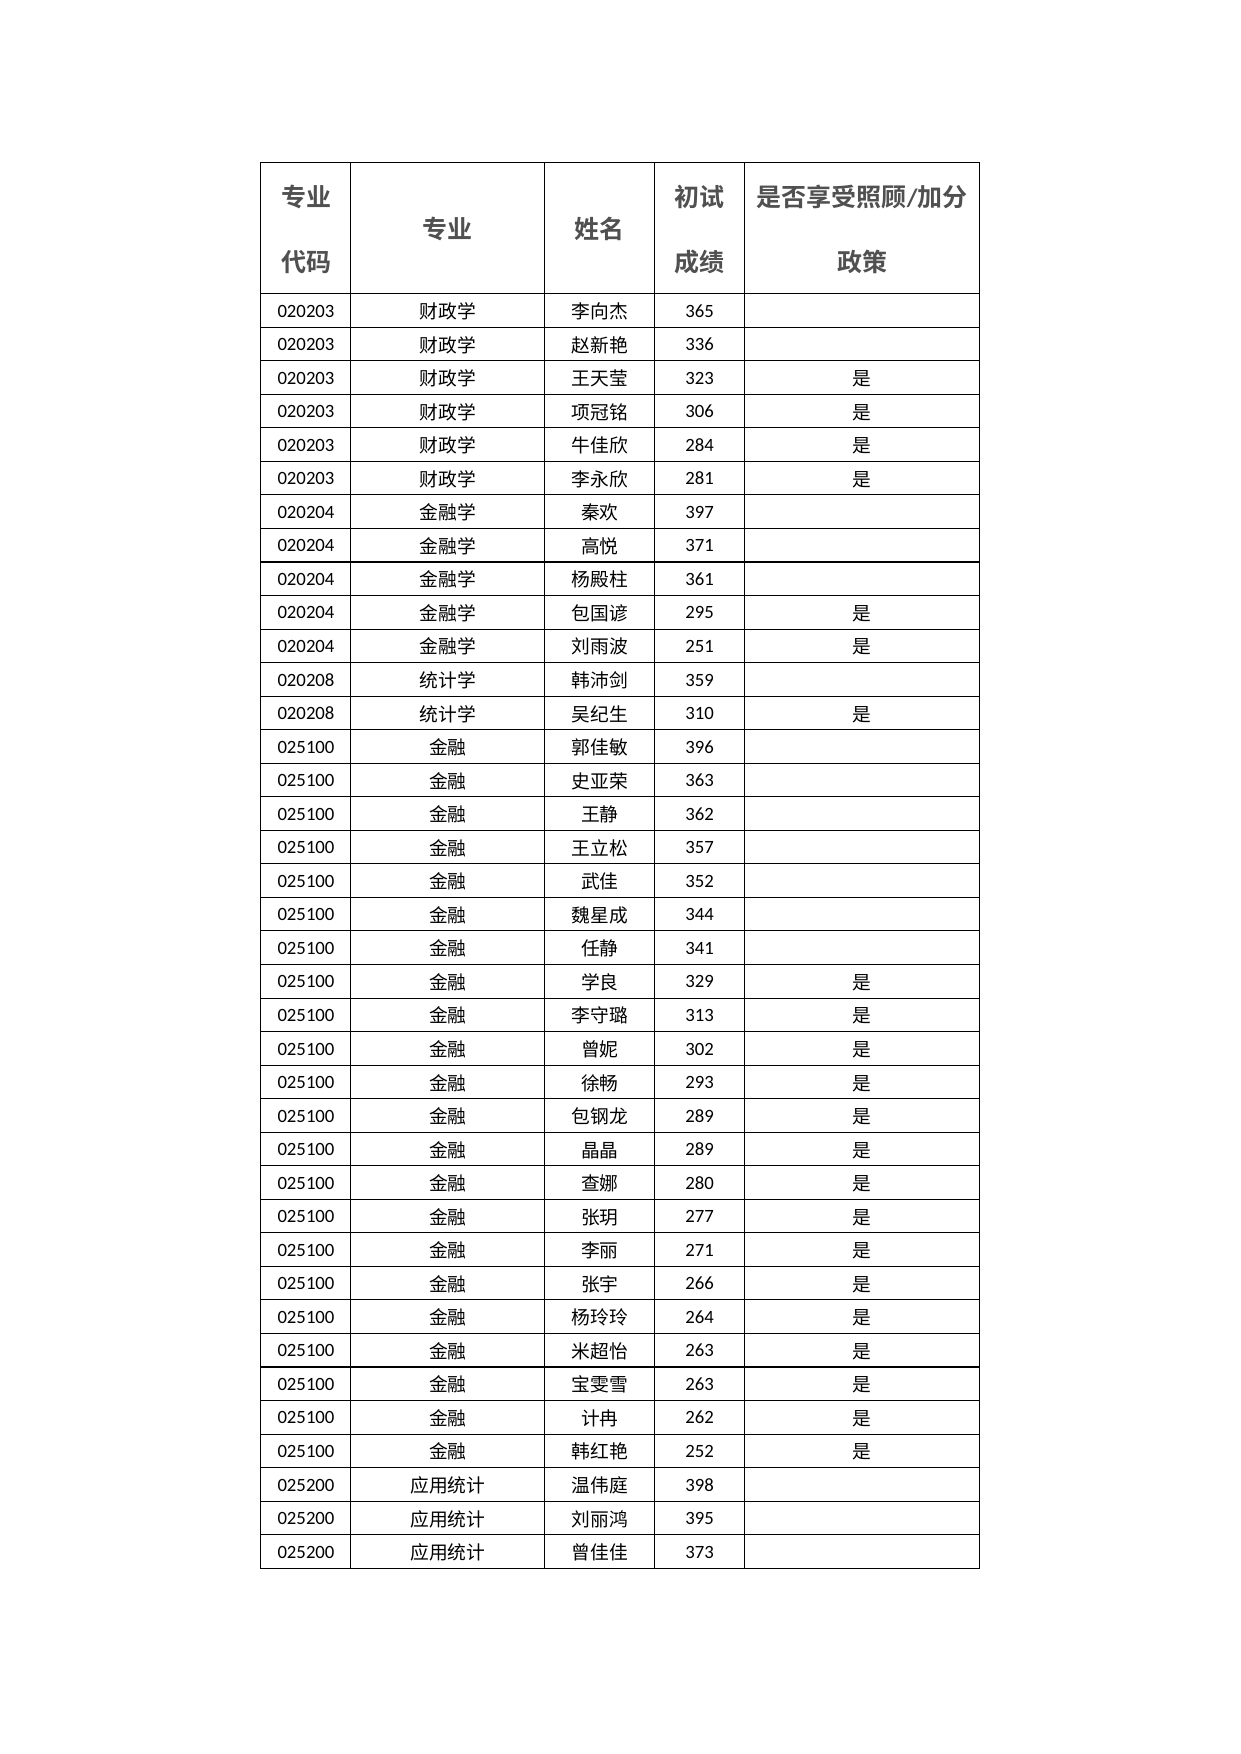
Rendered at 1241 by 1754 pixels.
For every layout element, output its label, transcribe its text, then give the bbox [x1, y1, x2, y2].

table_cell 武佳 [545, 864, 654, 897]
table_cell 韩红艳 [545, 1435, 654, 1467]
table_cell 金融学 [351, 596, 544, 628]
table_cell [745, 898, 979, 930]
table_cell 020203 [261, 462, 350, 494]
table_cell 020203 [261, 294, 350, 327]
table_cell 计冉 [545, 1401, 654, 1433]
table_cell 020203 [261, 428, 350, 461]
table_cell 266 [655, 1267, 744, 1299]
table_cell 295 [655, 596, 744, 628]
table_cell 李丽 [545, 1233, 654, 1266]
table_cell 徐畅 [545, 1066, 654, 1098]
table_cell [745, 1502, 979, 1534]
table_header 姓名 [545, 163, 654, 293]
table_cell 262 [655, 1401, 744, 1433]
table_cell 金融学 [351, 630, 544, 662]
table_cell 金融 [351, 1099, 544, 1132]
table_cell 是 [745, 1300, 979, 1333]
table_cell 牛佳欣 [545, 428, 654, 461]
table_cell 韩沛剑 [545, 663, 654, 696]
table_cell 财政学 [351, 294, 544, 327]
table_cell 020203 [261, 328, 350, 360]
table_cell 吴纪生 [545, 697, 654, 729]
table_cell 025100 [261, 1066, 350, 1098]
table_cell 杨玲玲 [545, 1300, 654, 1333]
table_cell 是 [745, 630, 979, 662]
table_cell 魏星成 [545, 898, 654, 930]
table_cell 财政学 [351, 361, 544, 394]
table_cell 金融 [351, 1334, 544, 1366]
table_cell 357 [655, 831, 744, 863]
table_cell 020208 [261, 663, 350, 696]
table_header 是否享受照顾/加分政策 [745, 163, 979, 293]
table_cell [745, 797, 979, 830]
table_cell 财政学 [351, 328, 544, 360]
table_cell 373 [655, 1535, 744, 1568]
table_cell 应用统计 [351, 1468, 544, 1501]
table_cell 金融 [351, 898, 544, 930]
table_cell 289 [655, 1133, 744, 1165]
table_cell 280 [655, 1166, 744, 1199]
table_cell 306 [655, 395, 744, 427]
table_cell 323 [655, 361, 744, 394]
table_header 专业 [351, 163, 544, 293]
table_cell 025100 [261, 797, 350, 830]
table_cell 025100 [261, 864, 350, 897]
table_cell 史亚荣 [545, 764, 654, 796]
table_cell 李永欣 [545, 462, 654, 494]
table_cell 金融 [351, 931, 544, 964]
table_cell 金融 [351, 1200, 544, 1232]
table_cell 025100 [261, 1166, 350, 1199]
table_cell 293 [655, 1066, 744, 1098]
table_cell [745, 931, 979, 964]
table_cell 是 [745, 1334, 979, 1366]
table_cell 025100 [261, 898, 350, 930]
table_cell 336 [655, 328, 744, 360]
table_cell 020203 [261, 395, 350, 427]
table_cell 365 [655, 294, 744, 327]
table_cell 是 [745, 1066, 979, 1098]
table_cell 金融 [351, 1032, 544, 1064]
table_cell 财政学 [351, 428, 544, 461]
table_cell 刘丽鸿 [545, 1502, 654, 1534]
table_cell [745, 294, 979, 327]
table_cell 包国谚 [545, 596, 654, 628]
table_cell 是 [745, 1233, 979, 1266]
table_cell 020204 [261, 596, 350, 628]
table_cell 金融 [351, 797, 544, 830]
table_cell 应用统计 [351, 1502, 544, 1534]
table_cell 313 [655, 999, 744, 1031]
table_cell 277 [655, 1200, 744, 1232]
table_cell 025200 [261, 1502, 350, 1534]
table_cell 金融 [351, 730, 544, 763]
table_cell 晶晶 [545, 1133, 654, 1165]
table_cell 025100 [261, 1368, 350, 1400]
table_cell 025100 [261, 1099, 350, 1132]
table_cell 025100 [261, 831, 350, 863]
table_cell 金融 [351, 1267, 544, 1299]
table_cell 秦欢 [545, 495, 654, 528]
table_cell 020204 [261, 495, 350, 528]
table_cell 025100 [261, 1401, 350, 1433]
table_cell 025100 [261, 1334, 350, 1366]
table_cell 252 [655, 1435, 744, 1467]
table_cell 398 [655, 1468, 744, 1501]
table_cell 是 [745, 596, 979, 628]
table_cell 025100 [261, 730, 350, 763]
table_cell 查娜 [545, 1166, 654, 1199]
table_cell 金融 [351, 831, 544, 863]
table_cell 395 [655, 1502, 744, 1534]
table_cell 是 [745, 395, 979, 427]
table_cell 金融 [351, 965, 544, 997]
table_cell [745, 831, 979, 863]
table_cell 310 [655, 697, 744, 729]
table_cell 金融 [351, 864, 544, 897]
table_cell 杨殿柱 [545, 563, 654, 595]
table_cell 020204 [261, 563, 350, 595]
table_cell 李向杰 [545, 294, 654, 327]
table_cell 025100 [261, 965, 350, 997]
table_cell 王天莹 [545, 361, 654, 394]
table_cell 263 [655, 1334, 744, 1366]
table_cell 金融 [351, 1435, 544, 1467]
table_cell 曾妮 [545, 1032, 654, 1064]
table_cell 包钢龙 [545, 1099, 654, 1132]
table_cell [745, 495, 979, 528]
table_cell 284 [655, 428, 744, 461]
table_cell 是 [745, 697, 979, 729]
table_cell 项冠铭 [545, 395, 654, 427]
table_cell 是 [745, 1401, 979, 1433]
table_cell 025200 [261, 1535, 350, 1568]
table_cell 应用统计 [351, 1535, 544, 1568]
table_cell 是 [745, 1267, 979, 1299]
table_cell 金融学 [351, 563, 544, 595]
table_cell [745, 563, 979, 595]
table_cell 025100 [261, 1300, 350, 1333]
table_cell 刘雨波 [545, 630, 654, 662]
table_cell 是 [745, 428, 979, 461]
table_cell 金融 [351, 1233, 544, 1266]
table_cell 371 [655, 529, 744, 561]
table_cell 是 [745, 1200, 979, 1232]
table_cell 是 [745, 999, 979, 1031]
table_cell 302 [655, 1032, 744, 1064]
table_cell [745, 663, 979, 696]
table_cell 025100 [261, 1032, 350, 1064]
table_cell 281 [655, 462, 744, 494]
table_cell 任静 [545, 931, 654, 964]
table_cell 财政学 [351, 462, 544, 494]
table_cell 020204 [261, 630, 350, 662]
table_cell [745, 864, 979, 897]
table_cell 是 [745, 1368, 979, 1400]
table_cell 396 [655, 730, 744, 763]
table_cell 王立松 [545, 831, 654, 863]
table_cell 财政学 [351, 395, 544, 427]
table_cell 高悦 [545, 529, 654, 561]
table_cell 是 [745, 1166, 979, 1199]
table_cell 米超怡 [545, 1334, 654, 1366]
table_cell 397 [655, 495, 744, 528]
table_cell 264 [655, 1300, 744, 1333]
table_cell 统计学 [351, 663, 544, 696]
table_cell [745, 328, 979, 360]
table_cell 025100 [261, 931, 350, 964]
table_cell 学良 [545, 965, 654, 997]
table_cell 金融 [351, 1066, 544, 1098]
table_cell 是 [745, 1133, 979, 1165]
table_cell 统计学 [351, 697, 544, 729]
table_cell 025100 [261, 999, 350, 1031]
table_cell [745, 764, 979, 796]
table_cell 张宇 [545, 1267, 654, 1299]
table_cell 025100 [261, 1233, 350, 1266]
table_header 初试成绩 [655, 163, 744, 293]
table_cell 251 [655, 630, 744, 662]
table_cell 025100 [261, 764, 350, 796]
table_cell 025100 [261, 1267, 350, 1299]
table_cell 025100 [261, 1133, 350, 1165]
table_cell 金融 [351, 764, 544, 796]
table_cell 020208 [261, 697, 350, 729]
table_cell [745, 730, 979, 763]
table_cell 金融 [351, 999, 544, 1031]
table_cell 金融 [351, 1368, 544, 1400]
table_cell 341 [655, 931, 744, 964]
table_cell 赵新艳 [545, 328, 654, 360]
table_cell 曾佳佳 [545, 1535, 654, 1568]
table_cell [745, 1535, 979, 1568]
table_cell [745, 529, 979, 561]
table_cell 020203 [261, 361, 350, 394]
table_cell 025200 [261, 1468, 350, 1501]
table_cell 263 [655, 1368, 744, 1400]
table_cell 271 [655, 1233, 744, 1266]
table_cell 025100 [261, 1435, 350, 1467]
table_cell 是 [745, 1032, 979, 1064]
table_cell 363 [655, 764, 744, 796]
table_cell [745, 1468, 979, 1501]
table_cell 张玥 [545, 1200, 654, 1232]
table_cell 金融学 [351, 529, 544, 561]
table_cell 是 [745, 462, 979, 494]
table_cell 359 [655, 663, 744, 696]
table_cell 金融 [351, 1300, 544, 1333]
table_cell 352 [655, 864, 744, 897]
table_cell 金融 [351, 1133, 544, 1165]
table_cell 金融学 [351, 495, 544, 528]
table_cell 金融 [351, 1166, 544, 1199]
table_cell 020204 [261, 529, 350, 561]
table_cell 是 [745, 965, 979, 997]
table_cell 李守璐 [545, 999, 654, 1031]
table_cell 025100 [261, 1200, 350, 1232]
table_cell 362 [655, 797, 744, 830]
table_cell 是 [745, 1099, 979, 1132]
table_cell 是 [745, 361, 979, 394]
table_cell 金融 [351, 1401, 544, 1433]
table_cell 361 [655, 563, 744, 595]
table_cell 温伟庭 [545, 1468, 654, 1501]
table_cell 郭佳敏 [545, 730, 654, 763]
table_cell 289 [655, 1099, 744, 1132]
table_cell 宝雯雪 [545, 1368, 654, 1400]
table_cell 是 [745, 1435, 979, 1467]
table_cell 王静 [545, 797, 654, 830]
table_cell 344 [655, 898, 744, 930]
table_header 专业代码 [261, 163, 350, 293]
table_cell 329 [655, 965, 744, 997]
